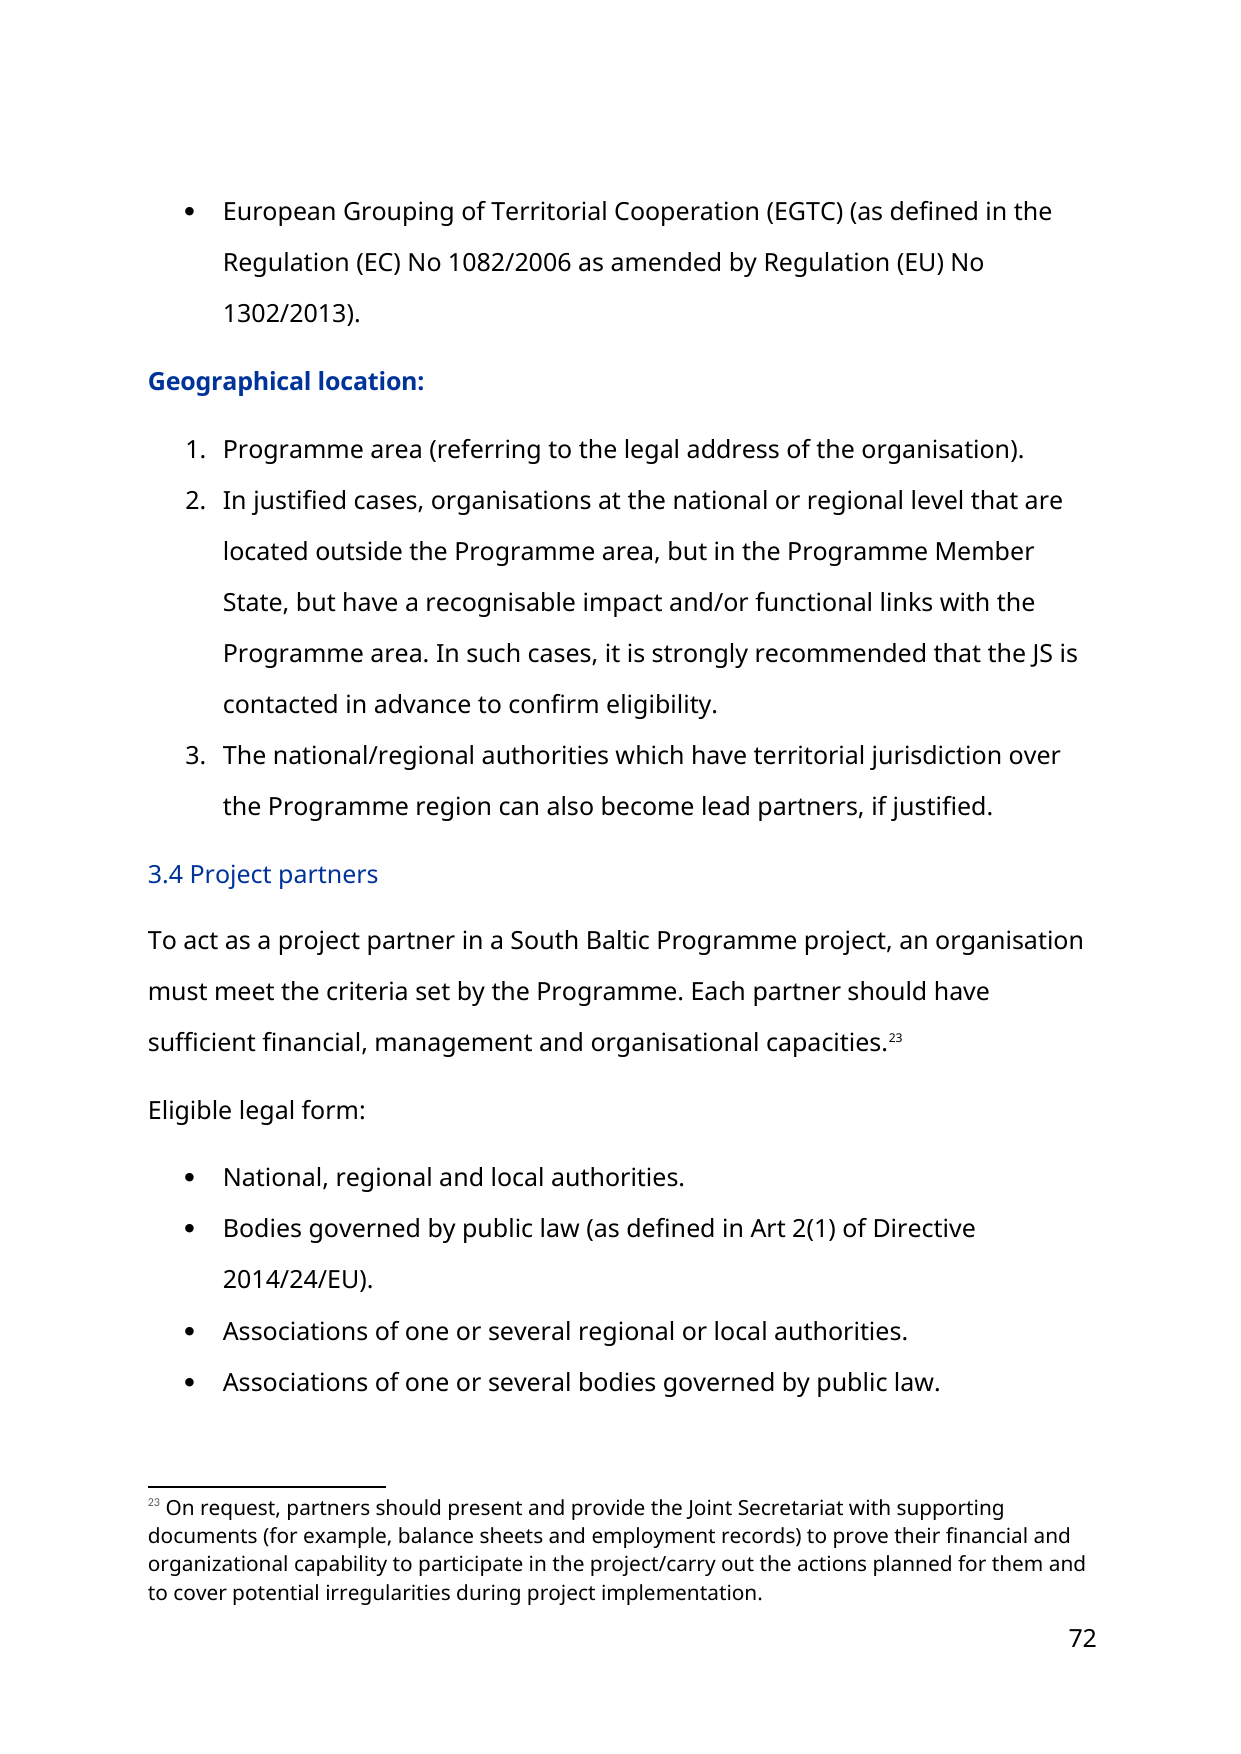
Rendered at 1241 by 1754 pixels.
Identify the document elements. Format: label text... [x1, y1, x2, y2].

list European Grouping of Territorial Cooperation (EGTC) (as defined in the Regulation (EC) No 1082/2006 as amended by Regulation (EU) No 1302/2013). [185, 194, 1097, 330]
text Geographical location: [148, 364, 1097, 398]
list Bodies governed by public law (as defined in Art 2(1) of Directive 2014/24/EU). [185, 1211, 1097, 1296]
list In justified cases, organisations at the national or regional level that are located outside the Programme area, but in the Programme Member State, but have a recognisable impact and/or functional links with the Programme area. In such cases, it is strongly recommended that the JS is contacted in advance to confirm eligibility. [185, 482, 1097, 721]
list Associations of one or several bodies governed by public law. [185, 1364, 1097, 1398]
list The national/regional authorities which have territorial jurisdiction over the Programme region can also become lead partners, if justified. [185, 738, 1097, 823]
list Associations of one or several regional or local authorities. [185, 1313, 1097, 1347]
text To act as a project partner in a South Baltic Programme project, an organisation must meet the criteria set by the Programme. Each partner should have sufficient financial, management and organisational capacities. [148, 922, 1097, 1059]
list National, regional and local authorities. [185, 1160, 1097, 1194]
subtitle 3.4 Project partners [148, 856, 1097, 891]
text Eligible legal form: [148, 1092, 1097, 1126]
list Programme area (referring to the legal address of the organisation). [185, 431, 1097, 466]
